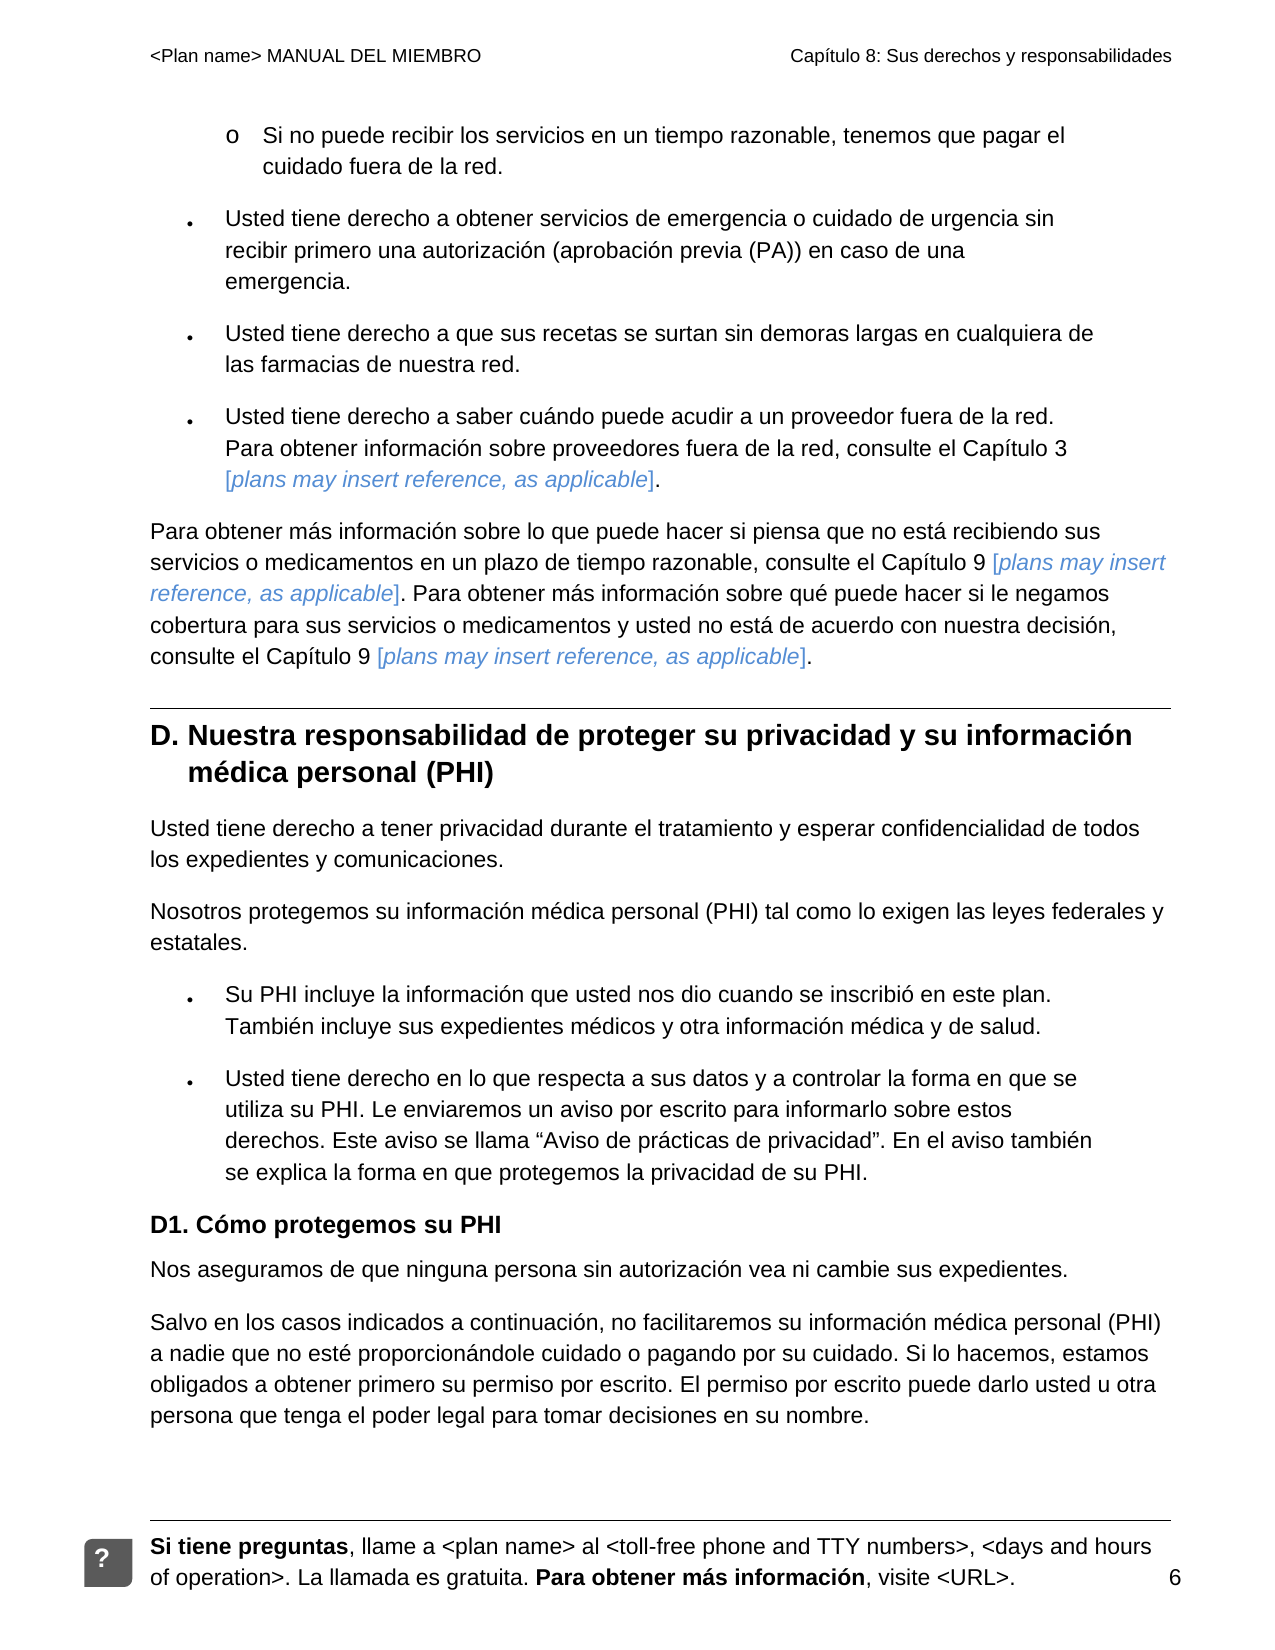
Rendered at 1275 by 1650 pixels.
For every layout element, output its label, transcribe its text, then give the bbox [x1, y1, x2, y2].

list Usted tiene derecho en lo que respecta a sus datos y a controlar la forma en que se utiliza su PHI. Le enviaremos un aviso por escrito para informarlo sobre estos derechos. Este aviso se llama “Aviso de prácticas de privacidad”. En el aviso también se explica la forma en que protegemos la privacidad de su PHI. [187, 1061, 1096, 1186]
text Para obtener más información sobre lo que puede hacer si piensa que no está recibiendo sus servicios o medicamentos en un plazo de tiempo razonable, consulte el Capítulo 9 [plans may insert reference, as applicable]. Para obtener más información sobre qué puede hacer si le negamos cobertura para sus servicios o medicamentos y usted no está de acuerdo con nuestra decisión, consulte el Capítulo 9 [plans may insert reference, as applicable]. [150, 514, 1171, 671]
subtitle Nuestra responsabilidad de proteger su privacidad y su información médica personal (PHI) [150, 709, 1171, 790]
list Su PHI incluye la información que usted nos dio cuando se inscribió en este plan. También incluye sus expedientes médicos y otra información médica y de salud. [187, 978, 1096, 1040]
subtitle D1. Cómo protegemos su PHI [150, 1207, 1096, 1240]
list Usted tiene derecho a que sus recetas se surtan sin demoras largas en cualquiera de las farmacias de nuestra red. [187, 316, 1096, 379]
list Nos aseguramos de que ninguna persona sin autorización vea ni cambie sus expedientes. [150, 1253, 1171, 1284]
list Usted tiene derecho a obtener servicios de emergencia o cuidado de urgencia sin recibir primero una autorización (aprobación previa (PA)) en caso de una emergencia. [187, 202, 1096, 296]
text Nosotros protegemos su información médica personal (PHI) tal como lo exigen las leyes federales y estatales. [150, 894, 1171, 957]
list Usted tiene derecho a tener privacidad durante el tratamiento y esperar confidencialidad de todos los expedientes y comunicaciones. [150, 811, 1171, 874]
list Si no puede recibir los servicios en un tiempo razonable, tenemos que pagar el cuidado fuera de la red. [225, 118, 1096, 181]
list Salvo en los casos indicados a continuación, no facilitaremos su información médica personal (PHI) a nadie que no esté proporcionándole cuidado o pagando por su cuidado. Si lo hacemos, estamos obligados a obtener primero su permiso por escrito. El permiso por escrito puede darlo usted u otra persona que tenga el poder legal para tomar decisiones en su nombre. [150, 1305, 1171, 1430]
list Usted tiene derecho a saber cuándo puede acudir a un proveedor fuera de la red. Para obtener información sobre proveedores fuera de la red, consulte el Capítulo 3 [plans may insert reference, as applicable]. [187, 400, 1096, 493]
